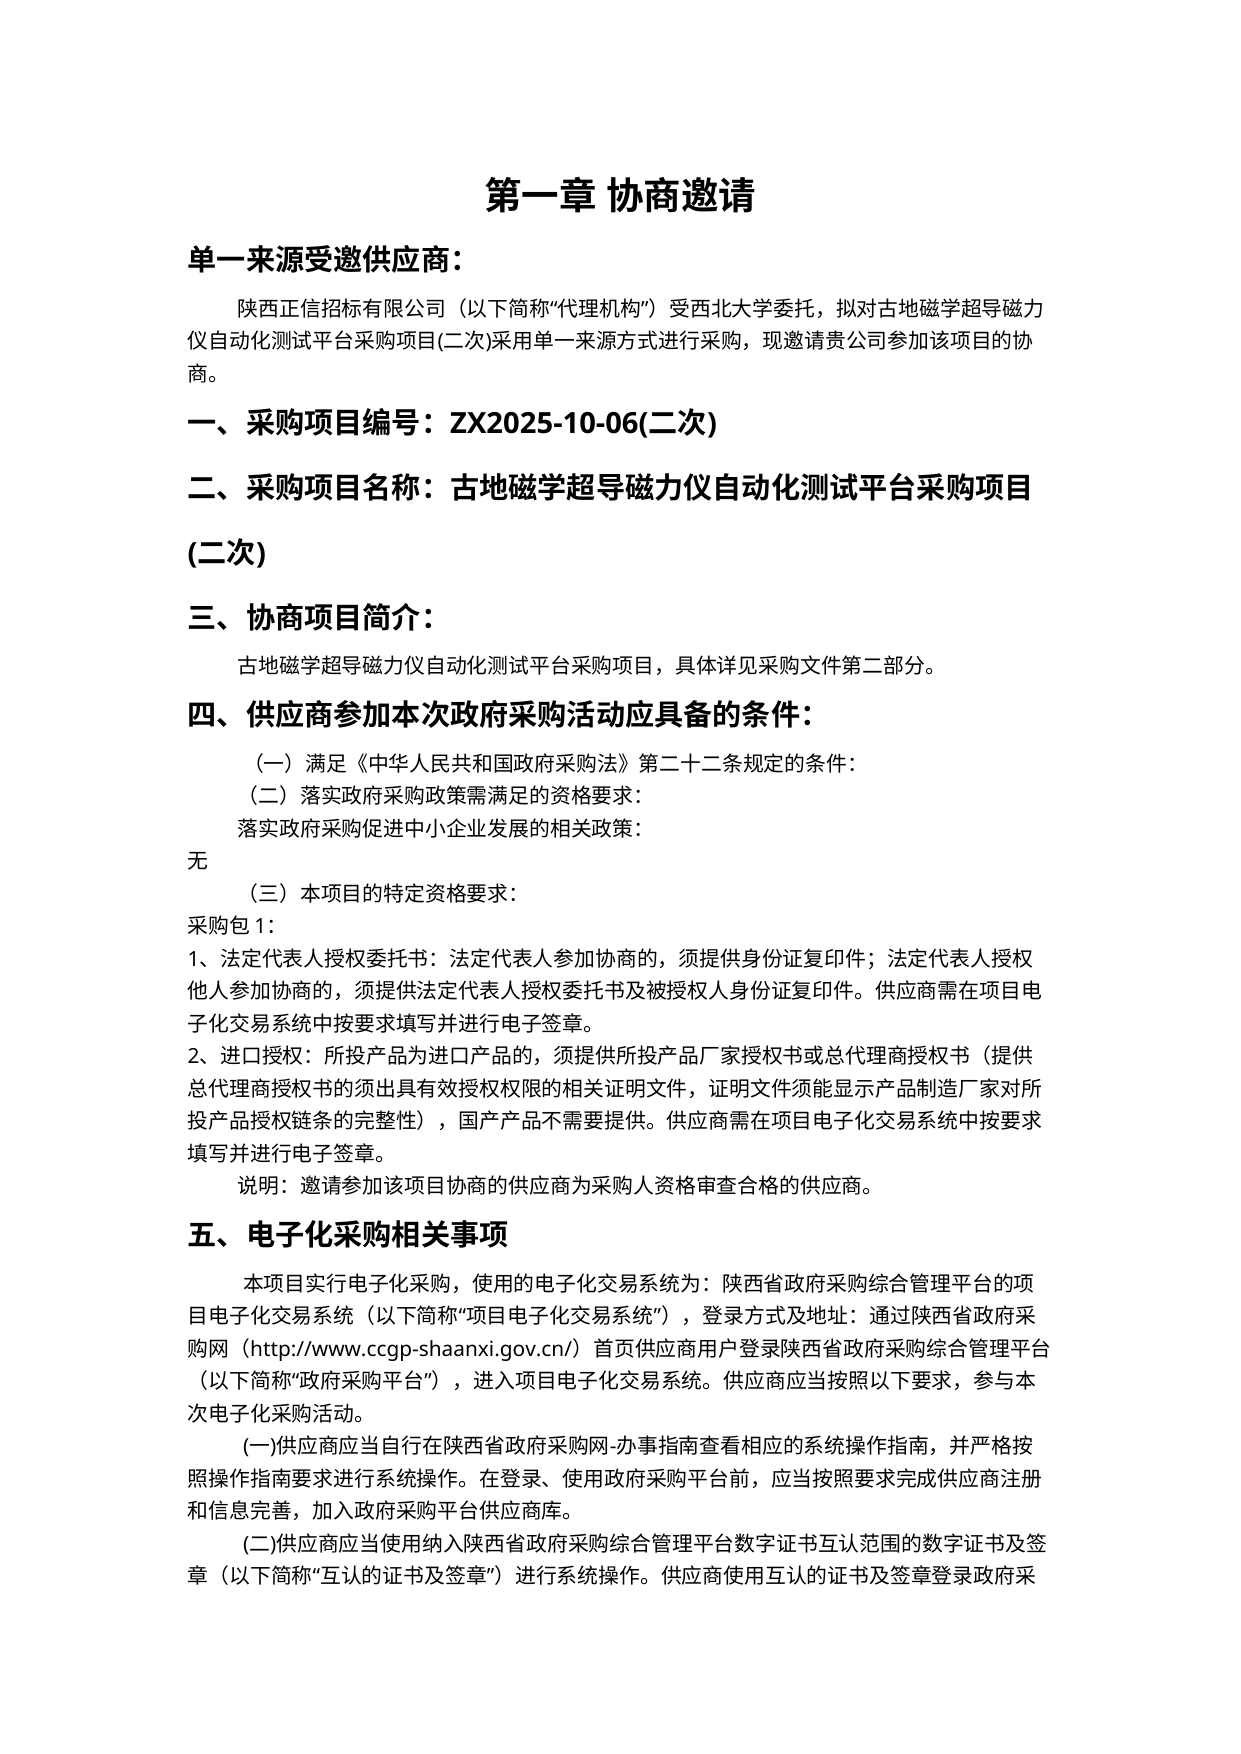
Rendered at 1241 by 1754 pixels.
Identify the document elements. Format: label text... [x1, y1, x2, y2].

text 采购包1： [187, 909, 1053, 942]
text 2、进口授权：所投产品为进口产品的，须提供所投产品厂家授权书或总代理商授权书（提供总代理商授权书的须出具有效授权权限的相关证明文件，证明文件须能显示产品制造厂家对所投产品授权链条的完整性），国产产品不需要提供。供应商需在项目电子化交易系统中按要求填写并进行电子签章。 [187, 1039, 1053, 1169]
text 说明：邀请参加该项目协商的供应商为采购人资格审查合格的供应商。 [187, 1169, 1053, 1202]
text 一、采购项目编号：ZX2025-10-06(二次) [187, 389, 1053, 454]
text (一)供应商应当自行在陕西省政府采购网-办事指南查看相应的系统操作指南，并严格按照操作指南要求进行系统操作。在登录、使用政府采购平台前，应当按照要求完成供应商注册和信息完善，加入政府采购平台供应商库。 [187, 1429, 1053, 1527]
text （二）落实政府采购政策需满足的资格要求： [187, 779, 1053, 812]
text 本项目实行电子化采购，使用的电子化交易系统为：陕西省政府采购综合管理平台的项目电子化交易系统（以下简称“项目电子化交易系统”），登录方式及地址：通过陕西省政府采购网（http://www.ccgp-shaanxi.gov.cn/）首页供应商用户登录陕西省政府采购综合管理平台（以下简称“政府采购平台”），进入项目电子化交易系统。供应商应当按照以下要求，参与本次电子化采购活动。 [187, 1267, 1053, 1429]
text 五、电子化采购相关事项 [187, 1202, 1053, 1267]
text 二、采购项目名称：古地磁学超导磁力仪自动化测试平台采购项目(二次) [187, 454, 1053, 584]
text 单一来源受邀供应商： [187, 227, 1053, 292]
text （一）满足《中华人民共和国政府采购法》第二十二条规定的条件： [187, 747, 1053, 779]
text （三）本项目的特定资格要求： [187, 877, 1053, 909]
text 1、法定代表人授权委托书：法定代表人参加协商的，须提供身份证复印件；法定代表人授权他人参加协商的，须提供法定代表人授权委托书及被授权人身份证复印件。供应商需在项目电子化交易系统中按要求填写并进行电子签章。 [187, 942, 1053, 1039]
text 无 [187, 844, 1053, 877]
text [187, 1527, 1053, 1592]
text 古地磁学超导磁力仪自动化测试平台采购项目，具体详见采购文件第二部分。 [187, 649, 1053, 682]
text 陕西正信招标有限公司（以下简称“代理机构”）受西北大学委托，拟对古地磁学超导磁力仪自动化测试平台采购项目(二次)采用单一来源方式进行采购，现邀请贵公司参加该项目的协商。 [187, 292, 1053, 389]
text 第一章 协商邀请 [187, 162, 1053, 227]
text 三、协商项目简介： [187, 584, 1053, 649]
text 四、供应商参加本次政府采购活动应具备的条件： [187, 682, 1053, 747]
text 落实政府采购促进中小企业发展的相关政策： [187, 812, 1053, 844]
